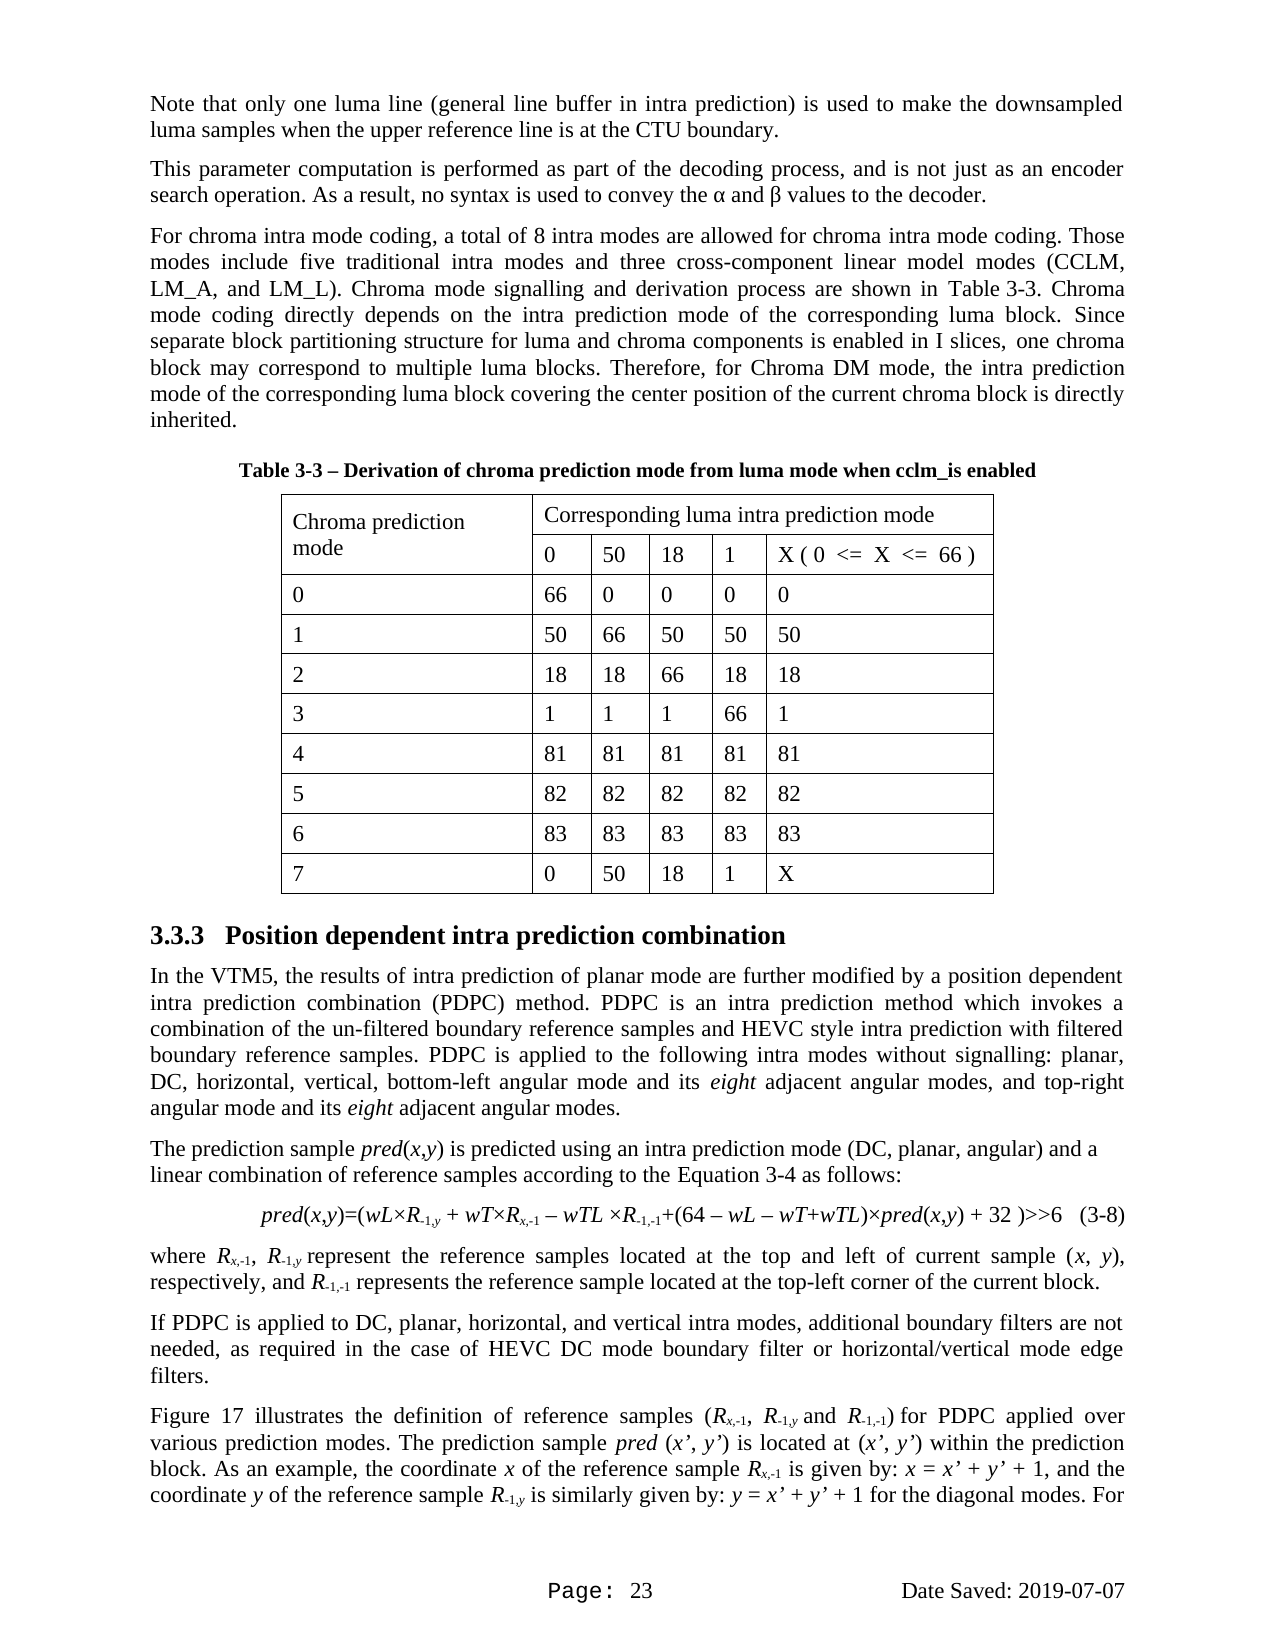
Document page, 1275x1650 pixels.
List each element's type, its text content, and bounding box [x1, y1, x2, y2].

table_cell 81 [713, 734, 766, 773]
table_cell 81 [592, 734, 649, 773]
table_cell 0 [713, 575, 766, 613]
table_cell X ( 0 <= X <= 66 ) [767, 535, 993, 573]
table_cell 1 [713, 854, 766, 893]
table_cell 50 [650, 615, 712, 653]
text This parameter computation is performed as part of the decoding process, and is not just as an encoder search operation. As a result, no syntax is used to convey the α and β values to the decoder. [150, 155, 1125, 208]
table_cell 50 [592, 854, 649, 893]
table_cell 18 [650, 854, 712, 893]
table_cell 18 [650, 535, 712, 573]
table_cell 50 [533, 615, 591, 653]
table_cell 0 [592, 575, 649, 613]
table_cell 82 [533, 774, 591, 813]
text Table 3-3 – Derivation of chroma prediction mode from luma mode when cclm_is enabled [150, 458, 1125, 482]
table_cell 83 [592, 814, 649, 853]
table_cell 18 [592, 654, 649, 693]
table_cell 50 [767, 615, 993, 653]
table_cell 18 [767, 654, 993, 693]
table_cell 81 [533, 734, 591, 773]
table_cell 1 [592, 694, 649, 733]
table_cell 81 [767, 734, 993, 773]
table_cell 66 [533, 575, 591, 613]
table_cell 50 [592, 535, 649, 573]
text Note that only one luma line (general line buffer in intra prediction) is used to make the downsampled luma samples when the upper reference line is at the CTU boundary. [150, 90, 1125, 143]
table_cell 81 [650, 734, 712, 773]
table_cell 66 [650, 654, 712, 693]
table_cell 1 [282, 615, 532, 653]
table_cell 82 [713, 774, 766, 813]
text where Rx,-1, R-1,y represent the reference samples located at the top and left of current sample (x, y), respectively, and R-1,-1 represents the reference sample located at the top-left corner of the current block. [150, 1242, 1125, 1295]
table_cell 83 [533, 814, 591, 853]
table_cell 82 [592, 774, 649, 813]
table_cell 5 [282, 774, 532, 813]
table_cell 50 [713, 615, 766, 653]
table_cell 0 [533, 535, 591, 573]
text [150, 1402, 1125, 1508]
table_cell 1 [767, 694, 993, 733]
table_cell 6 [282, 814, 532, 853]
table_cell 4 [282, 734, 532, 773]
table_header Chroma prediction mode [282, 495, 532, 573]
table_cell 1 [713, 535, 766, 573]
table_cell 66 [592, 615, 649, 653]
subtitle Position dependent intra prediction combination [150, 919, 1125, 950]
text For chroma intra mode coding, a total of 8 intra modes are allowed for chroma intra mode coding. Those modes include five traditional intra modes and three cross-component linear model modes (CCLM, LM_A, and LM_L). Chroma mode signalling and derivation process are shown in . Chroma mode coding directly depends on the intra prediction mode of the corresponding luma block. Since separate block partitioning structure for luma and chroma components is enabled in I slices, one chroma block may correspond to multiple luma blocks. Therefore, for Chroma DM mode, the intra prediction mode of the corresponding luma block covering the center position of the current chroma block is directly inherited. [150, 222, 1125, 433]
table_cell 83 [767, 814, 993, 853]
table_cell 0 [282, 575, 532, 613]
table_cell 82 [650, 774, 712, 813]
table_cell 18 [713, 654, 766, 693]
table_header Corresponding luma intra prediction mode [533, 495, 993, 534]
table_cell 2 [282, 654, 532, 693]
table_cell 7 [282, 854, 532, 893]
table_cell 82 [767, 774, 993, 813]
table_cell 83 [650, 814, 712, 853]
table_cell 0 [767, 575, 993, 613]
table_cell 66 [713, 694, 766, 733]
text The prediction sample pred(x,y) is predicted using an intra prediction mode (DC, planar, angular) and a linear combination of reference samples according to the Equation 3-4 as follows: [150, 1135, 1125, 1187]
table_cell 1 [650, 694, 712, 733]
table_cell 83 [713, 814, 766, 853]
table_cell 0 [533, 854, 591, 893]
table_cell 1 [533, 694, 591, 733]
text In the VTM5, the results of intra prediction of planar mode are further modified by a position dependent intra prediction combination (PDPC) method. PDPC is an intra prediction method which invokes a combination of the un-filtered boundary reference samples and HEVC style intra prediction with filtered boundary reference samples. PDPC is applied to the following intra modes without signalling: planar, DC, horizontal, vertical, bottom-left angular mode and its eight adjacent angular modes, and top-right angular mode and its eight adjacent angular modes. [150, 962, 1125, 1121]
text If PDPC is applied to DC, planar, horizontal, and vertical intra modes, additional boundary filters are not needed, as required in the case of HEVC DC mode boundary filter or horizontal/vertical mode edge filters. [150, 1309, 1125, 1388]
table_cell 18 [533, 654, 591, 693]
table_cell 0 [650, 575, 712, 613]
table_cell X [767, 854, 993, 893]
table_cell 3 [282, 694, 532, 733]
